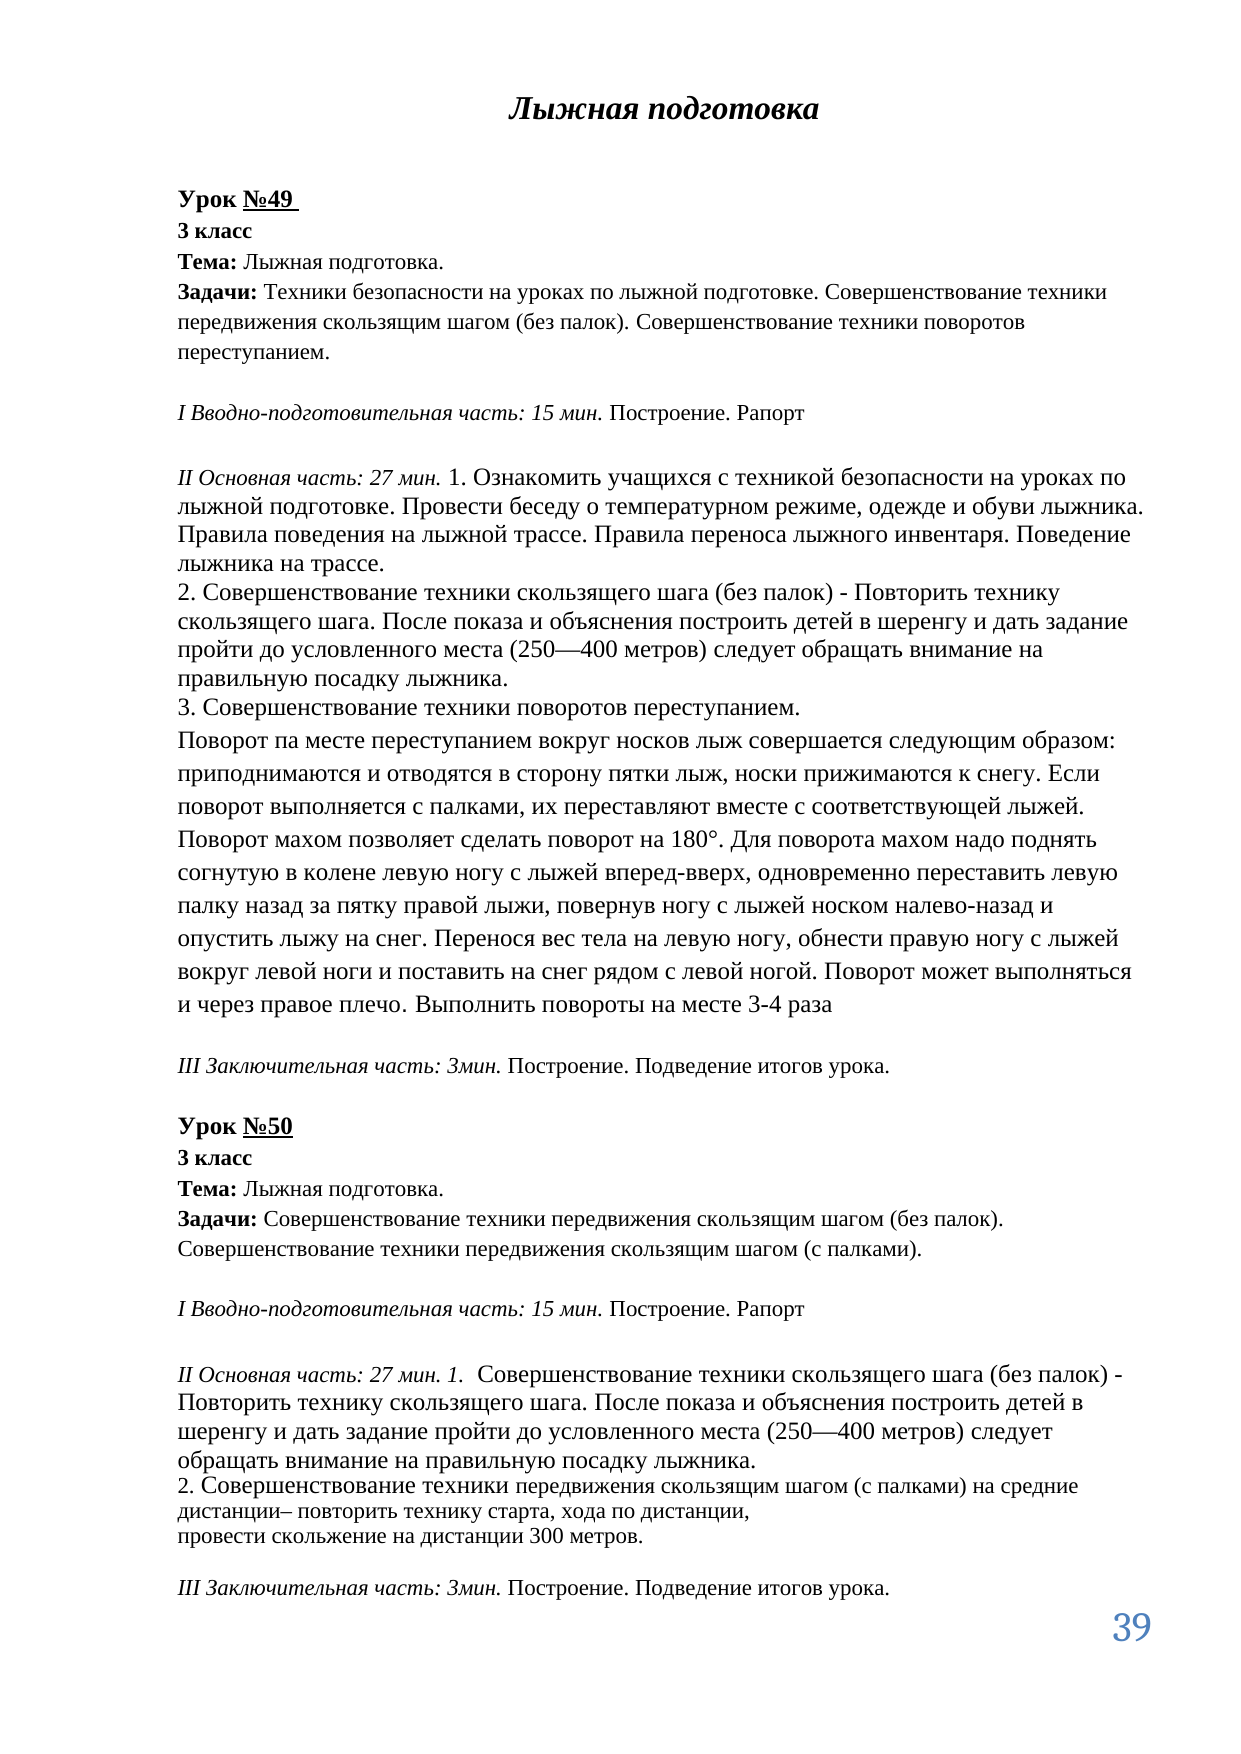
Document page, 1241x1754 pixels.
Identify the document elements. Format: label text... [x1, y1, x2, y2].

text Урок №49 [177, 184, 1152, 213]
text III Заключительная часть: 3мин. Построение. Подведение итогов урока. [177, 1574, 1152, 1600]
text Урок №50 [177, 1111, 1152, 1140]
text III Заключительная часть: 3мин. Построение. Подведение итогов урока. [177, 1052, 1152, 1079]
text Тема: Лыжная подготовка. [177, 1175, 1152, 1201]
text 2. Совершенствование техники скользящего шага (без палок) - Повторить технику скользящего шага. После показа и объяснения построить детей в шеренгу и дать задание пройти до условленного места (250—400 метров) следует обращать внимание на правильную посадку лыжника. [177, 577, 1152, 692]
text I Вводно-подготовительная часть: 15 мин. Построение. Рапорт [177, 1296, 1152, 1322]
text Задачи: Техники безопасности на уроках по лыжной подготовке. Совершенствование техники передвижения скользящим шагом (без палок). Совершенствование техники поворотов переступанием. [177, 278, 1152, 365]
text I Вводно-подготовительная часть: 15 мин. Построение. Рапорт [177, 399, 1152, 425]
text II Основная часть: 27 мин. 1. Ознакомить учащихся с техникой безопасности на уроках по лыжной подготовке. Провести беседу о температурном режиме, одежде и обуви лыжника. Правила поведения на лыжной трассе. Правила переноса лыжного инвентаря. Поведение лыжника на трассе. [177, 462, 1152, 577]
text 2. Совершенствование техники передвижения скользящим шагом (с палками) на средние дистанции– повторить технику старта, хода по дистанции, [177, 1474, 1152, 1524]
text 3. Совершенствование техники поворотов переступанием. [177, 692, 1152, 721]
text 3 класс [177, 217, 1152, 244]
text Поворот па месте переступанием вокруг носков лыж совершается следующим образом: приподнимаются и отводятся в сторону пятки лыж, носки прижимаются к снегу. Если поворот выполняется с палками, их переставляют вместе с соответствующей лыжей. Поворот махом позволяет сделать поворот на 180°. Для поворота махом надо поднять согнутую в колене левую ногу с лыжей вперед-вверх, одновременно переставить левую палку назад за пятку правой лыжи, повернув ногу с лыжей носком налево-назад и опустить лыжу на снег. Перенося вес тела на левую ногу, обнести правую ногу с лыжей вокруг левой ноги и поставить на снег рядом с левой ногой. Поворот может выполняться и через правое плечо. Выполнить повороты на месте 3-4 раза [177, 725, 1152, 1018]
text Лыжная подготовка [177, 89, 1152, 127]
text 3 класс [177, 1144, 1152, 1171]
text провести скольжение на дистанции 300 метров. [177, 1524, 1152, 1549]
text II Основная часть: 27 мин. 1. Совершенствование техники скользящего шага (без палок) - Повторить технику скользящего шага. После показа и объяснения построить детей в шеренгу и дать задание пройти до условленного места (250—400 метров) следует обращать внимание на правильную посадку лыжника. [177, 1359, 1152, 1474]
text Тема: Лыжная подготовка. [177, 248, 1152, 274]
text Задачи: Совершенствование техники передвижения скользящим шагом (без палок). Совершенствование техники передвижения скользящим шагом (с палками). [177, 1205, 1152, 1261]
